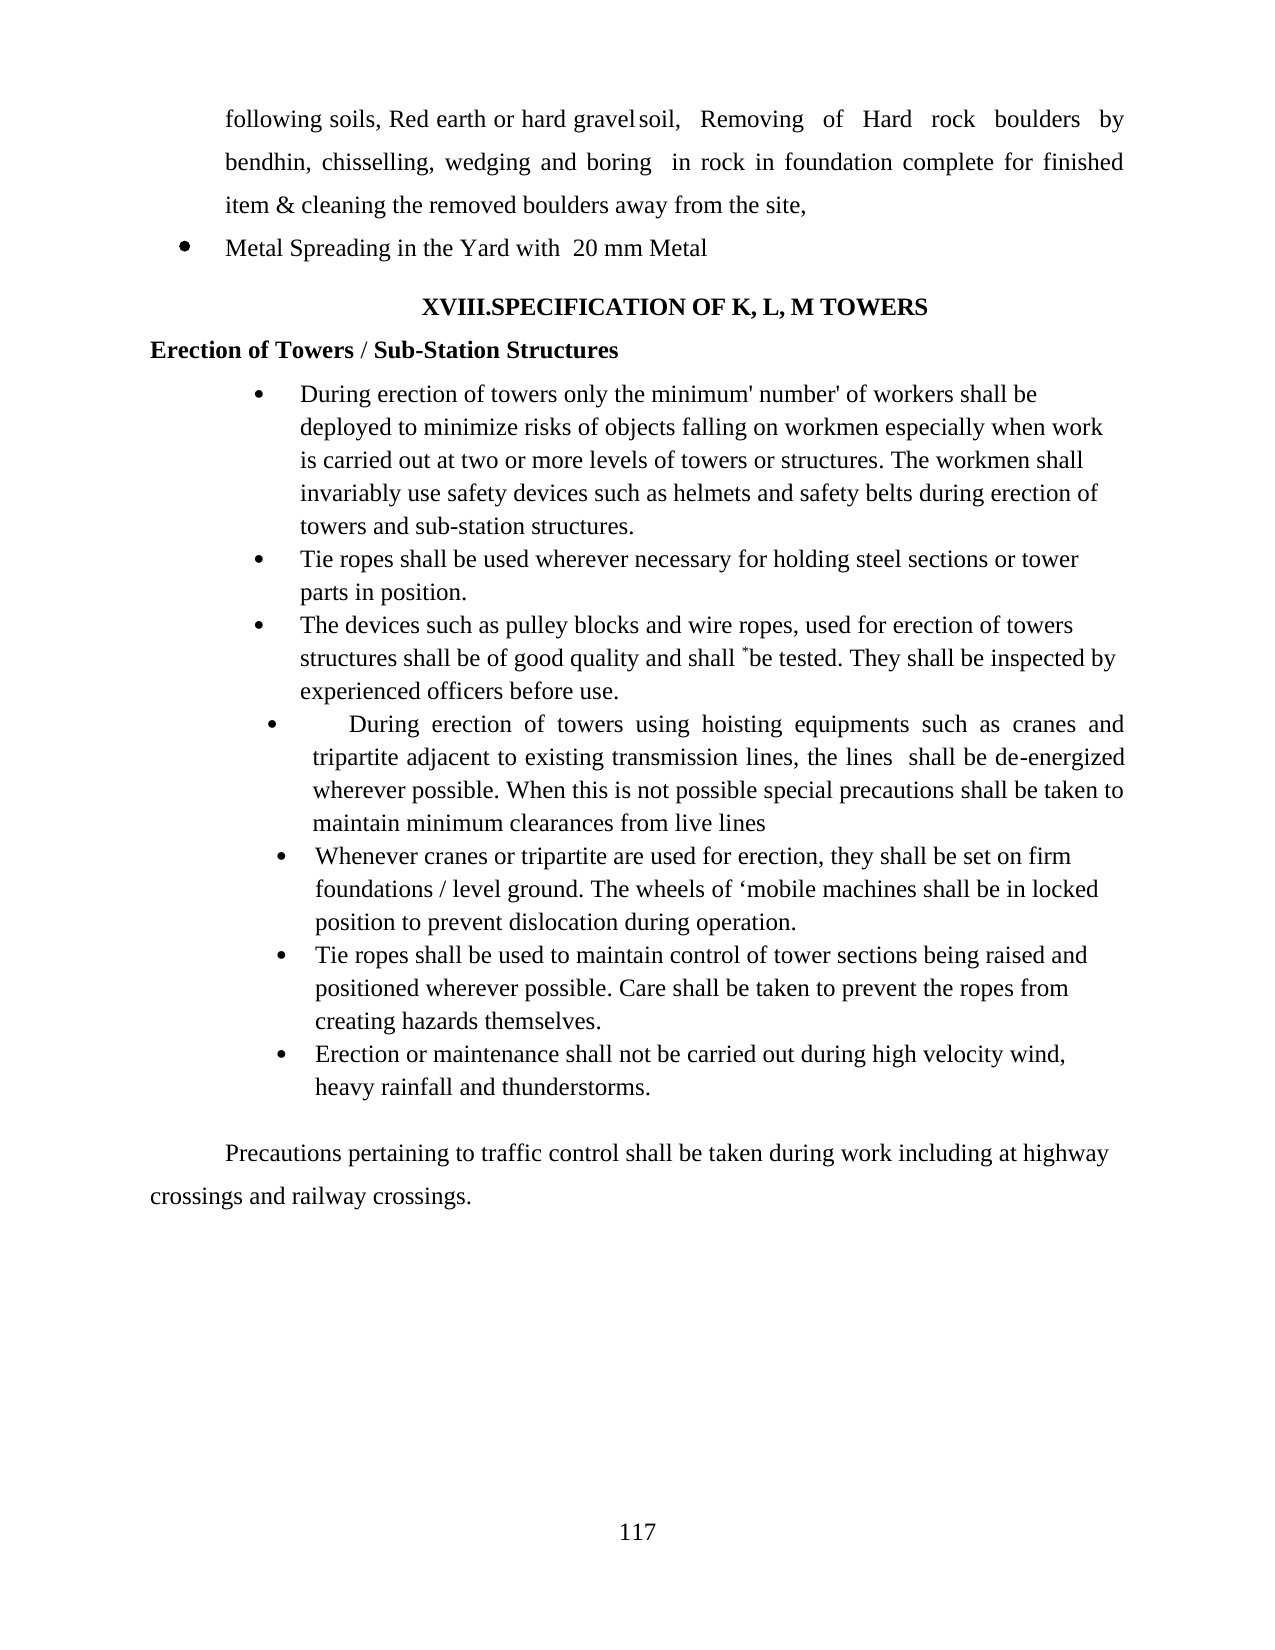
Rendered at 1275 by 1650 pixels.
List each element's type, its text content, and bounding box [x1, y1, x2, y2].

text Erection of Towers / Sub-Station Structures [150, 336, 1125, 364]
list During erection of towers using hoisting equipments such as cranes and tripartite adjacent to existing transmission lines, the lines shall be de-energized wherever possible. When this is not possible special precautions shall be taken to maintain minimum clearances from live lines [268, 709, 1125, 837]
list Tie ropes shall be used to maintain control of tower sections being raised and positioned wherever possible. Care shall be taken to prevent the ropes from creating hazards themselves. [277, 940, 1125, 1035]
list Metal Spreading in the Yard with 20 mm Metal [150, 233, 1125, 263]
list Erection or maintenance shall not be carried out during high velocity wind, heavy rainfall and thunderstorms. [277, 1039, 1125, 1101]
text XVIII.SPECIFICATION OF K, L, M TOWERS [225, 292, 1125, 321]
list During erection of towers only the minimum' number' of workers shall be deployed to minimize risks of objects falling on workmen especially when work is carried out at two or more levels of towers or structures. The workmen shall invariably use safety devices such as helmets and safety belts during erection of towers and sub-station structures. [255, 379, 1125, 539]
list Whenever cranes or tripartite are used for erection, they shall be set on firm foundations / level ground. The wheels of ‘mobile machines shall be in locked position to prevent dislocation during operation. [277, 841, 1125, 936]
list The devices such as pulley blocks and wire ropes, used for erection of towers structures shall be of good quality and shall *be tested. They shall be inspected by experienced officers before use. [255, 610, 1125, 705]
text Precautions pertaining to traffic control shall be taken during work including at highway crossings and railway crossings. [150, 1138, 1125, 1210]
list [187, 104, 1125, 219]
list Tie ropes shall be used wherever necessary for holding steel sections or tower parts in position. [255, 544, 1125, 606]
